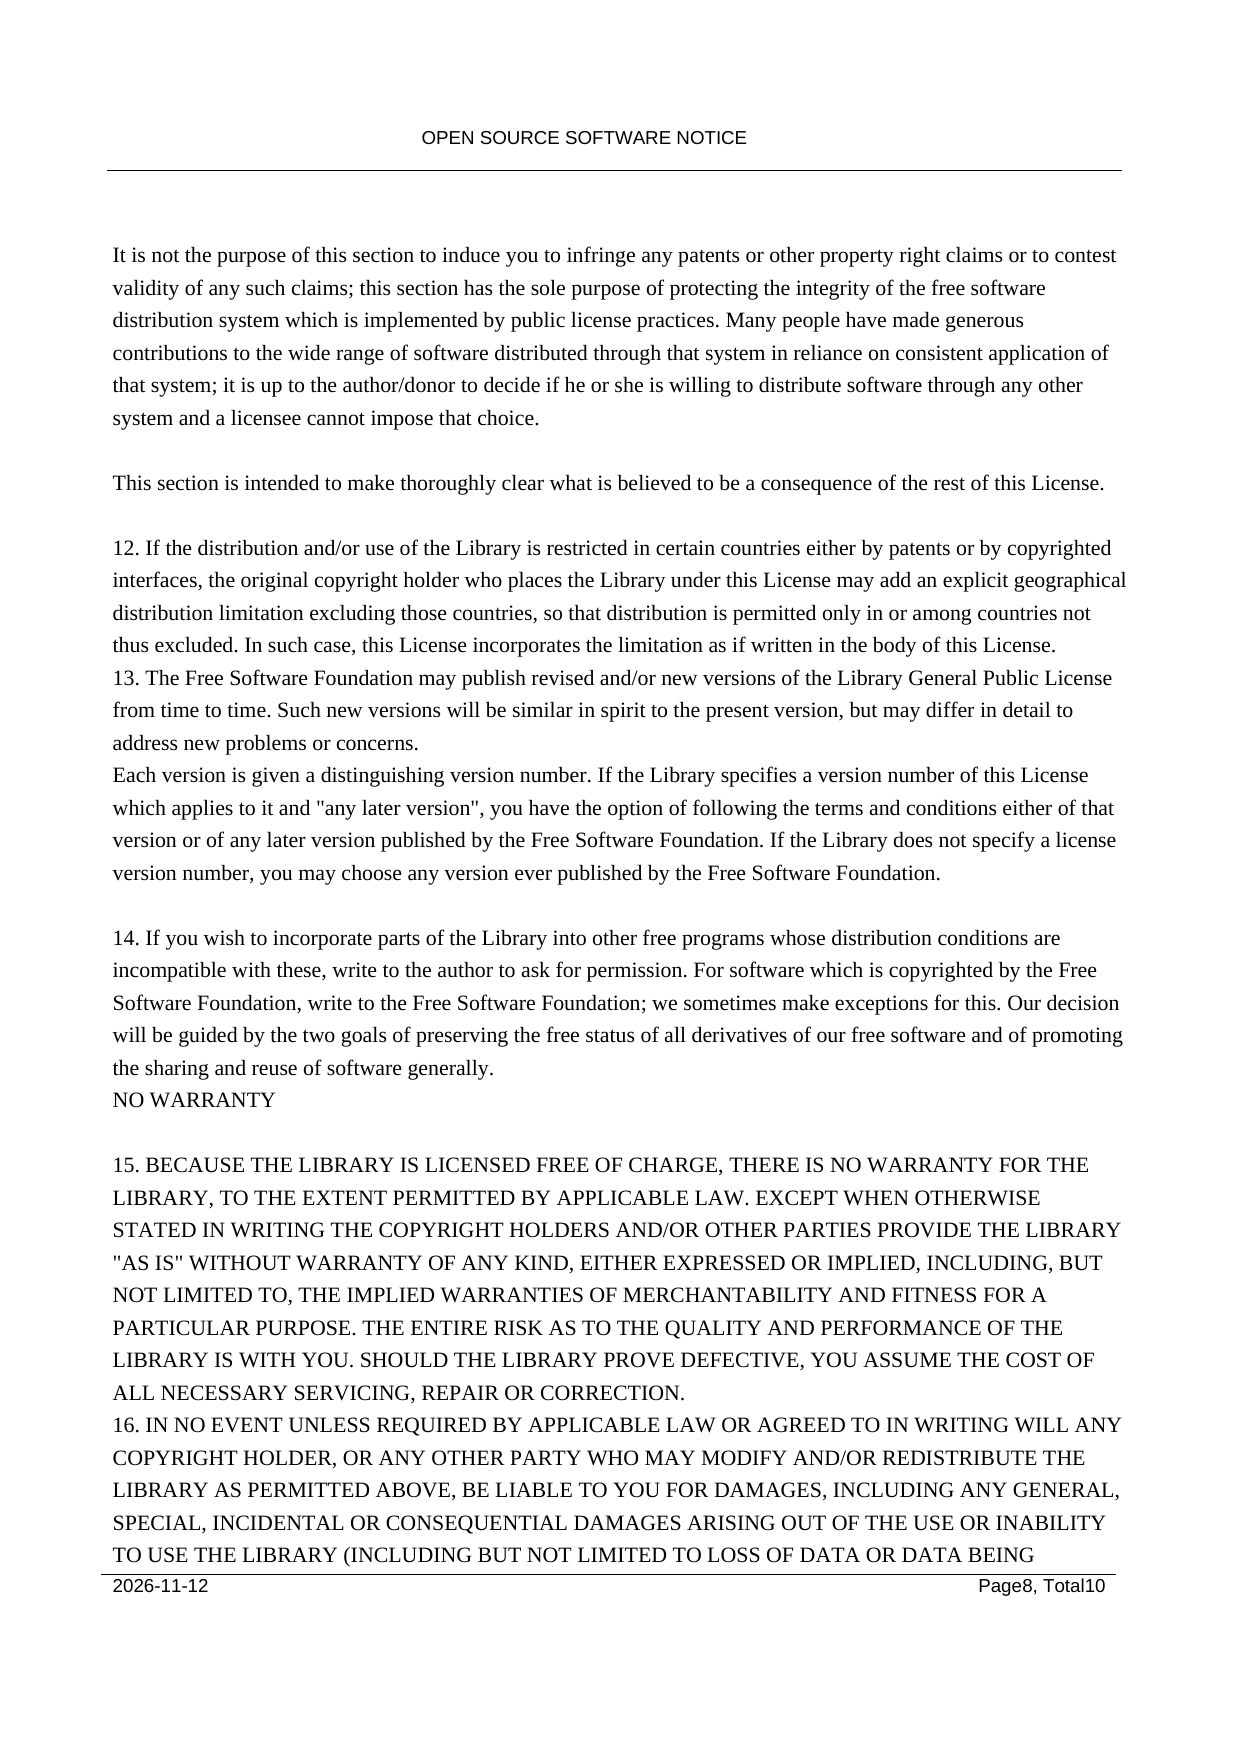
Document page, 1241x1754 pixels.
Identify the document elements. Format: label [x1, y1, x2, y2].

text [112, 206, 1128, 1571]
